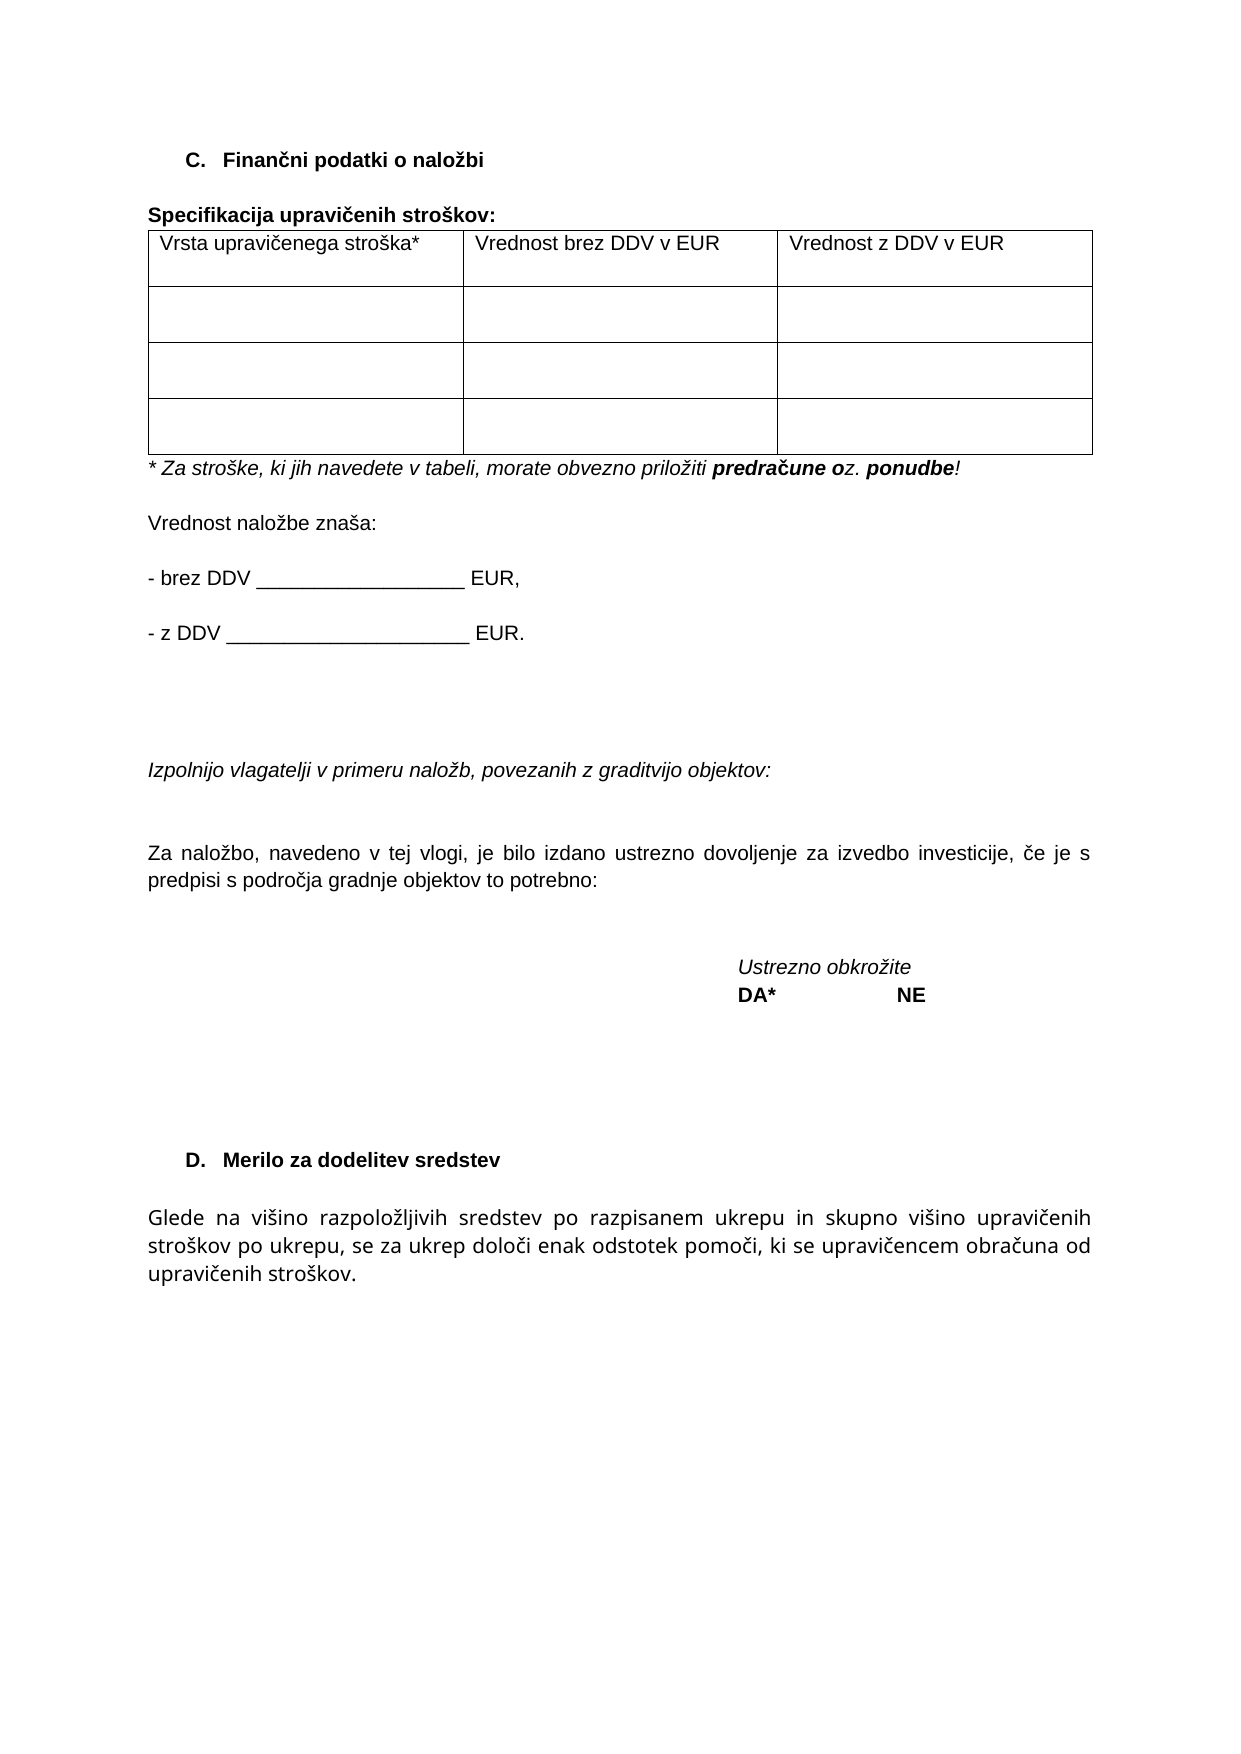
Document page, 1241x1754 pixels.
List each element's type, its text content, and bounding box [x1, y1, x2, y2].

text * Za stroške, ki jih navedete v tabeli, morate obvezno priložiti predračune oz. ponudbe! [148, 455, 1093, 479]
list Finančni podatki o naložbi [185, 148, 1093, 172]
text DA* NE [664, 983, 1093, 1007]
text - brez DDV __________________ EUR, [148, 565, 1093, 589]
list Merilo za dodelitev sredstev [185, 1148, 1093, 1172]
table_cell [464, 287, 777, 342]
text Glede na višino razpoložljivih sredstev po razpisanem ukrepu in skupno višino upravičenih stroškov po ukrepu, se za ukrep določi enak odstotek pomoči, ki se upravičencem obračuna od upravičenih stroškov. [148, 1203, 1093, 1288]
text Izpolnijo vlagatelji v primeru naložb, povezanih z graditvijo objektov: [148, 758, 1093, 782]
text Ustrezno obkrožite [664, 955, 1093, 979]
table_header Vrednost brez DDV v EUR [464, 231, 777, 286]
table_header Vrsta upravičenega stroška* [149, 231, 463, 286]
table_header Vrednost z DDV v EUR [778, 231, 1092, 286]
table_cell [778, 343, 1092, 398]
table_cell [149, 399, 463, 454]
text Specifikacija upravičenih stroškov: [148, 203, 1093, 227]
text Za naložbo, navedeno v tej vlogi, je bilo izdano ustrezno dovoljenje za izvedbo investicije, če je s predpisi s področja gradnje objektov to potrebno: [148, 840, 1093, 892]
table_cell [778, 399, 1092, 454]
table_cell [778, 287, 1092, 342]
table_cell [464, 343, 777, 398]
table_cell [464, 399, 777, 454]
text - z DDV _____________________ EUR. [148, 620, 1093, 644]
table_cell [149, 343, 463, 398]
text Vrednost naložbe znaša: [148, 510, 1093, 534]
table_cell [149, 287, 463, 342]
